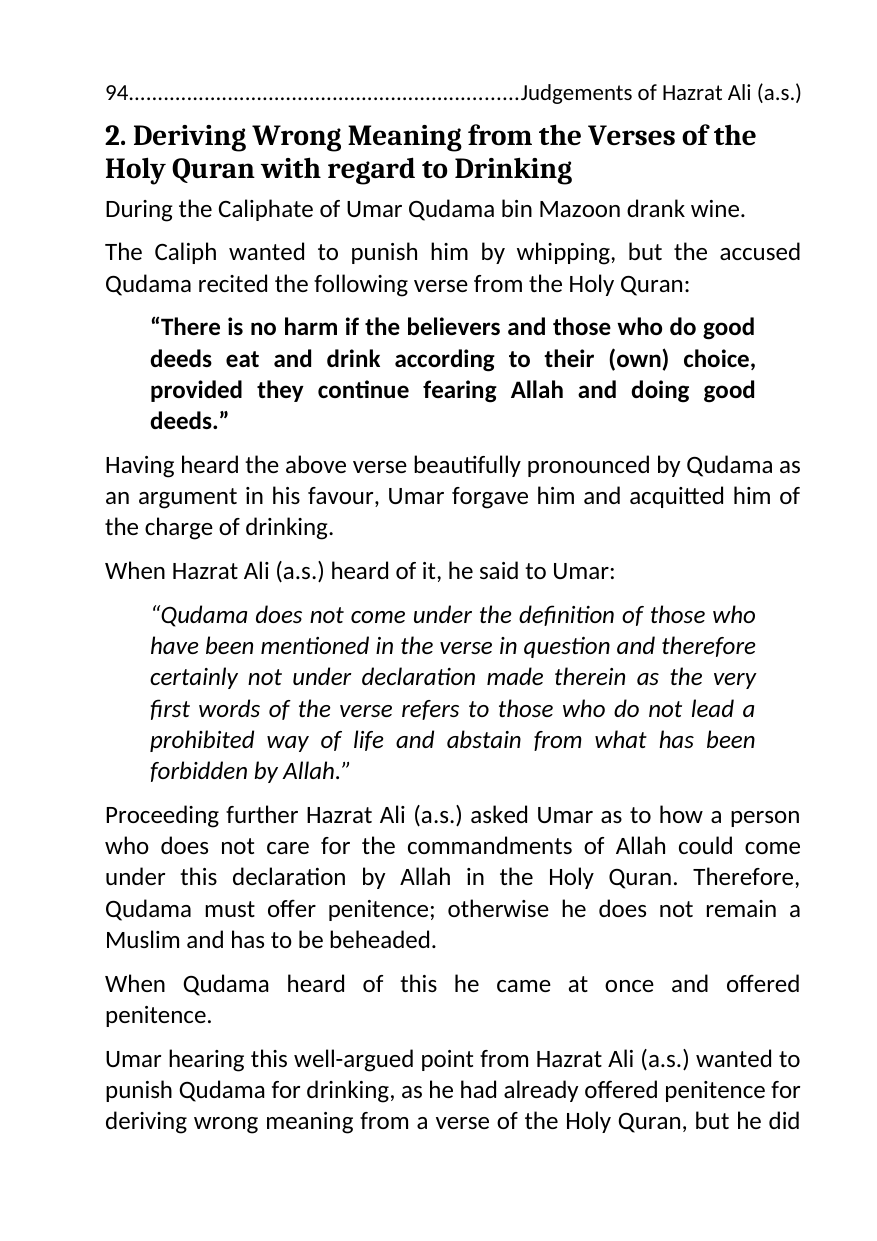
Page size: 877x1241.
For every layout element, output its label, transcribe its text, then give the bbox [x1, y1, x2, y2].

text When Qudama heard of this he came at once and offered penitence. [105, 967, 802, 1029]
text “There is no harm if the believers and those who do good deeds eat and drink according to their (own) choice, provided they continue fearing Allah and doing good deeds.” [150, 311, 757, 436]
text The Caliph wanted to punish him by whipping, but the accused Qudama recited the following verse from the Holy Quran: [105, 236, 802, 298]
text When Hazrat Ali (a.s.) heard of it, he said to Umar: [105, 554, 802, 586]
text Having heard the above verse beautifully pronounced by Qudama as an argument in his favour, Umar forgave him and acquitted him of the charge of drinking. [105, 448, 802, 542]
text “Qudama does not come under the definition of those who have been mentioned in the verse in question and therefore certainly not under declaration made therein as the very first words of the verse refers to those who do not lead a prohibited way of life and abstain from what has been forbidden by Allah.” [150, 598, 757, 786]
text Proceeding further Hazrat Ali (a.s.) asked Umar as to how a person who does not care for the commandments of Allah could come under this declaration by Allah in the Holy Quran. Therefore, Qudama must offer penitence; otherwise he does not remain a Muslim and has to be beheaded. [105, 798, 802, 954]
subtitle 2. Deriving Wrong Meaning from the Verses of the Holy Quran with regard to Drinking [105, 119, 802, 186]
text During the Caliphate of Umar Qudama bin Mazoon drank wine. [105, 192, 802, 223]
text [105, 1042, 802, 1136]
